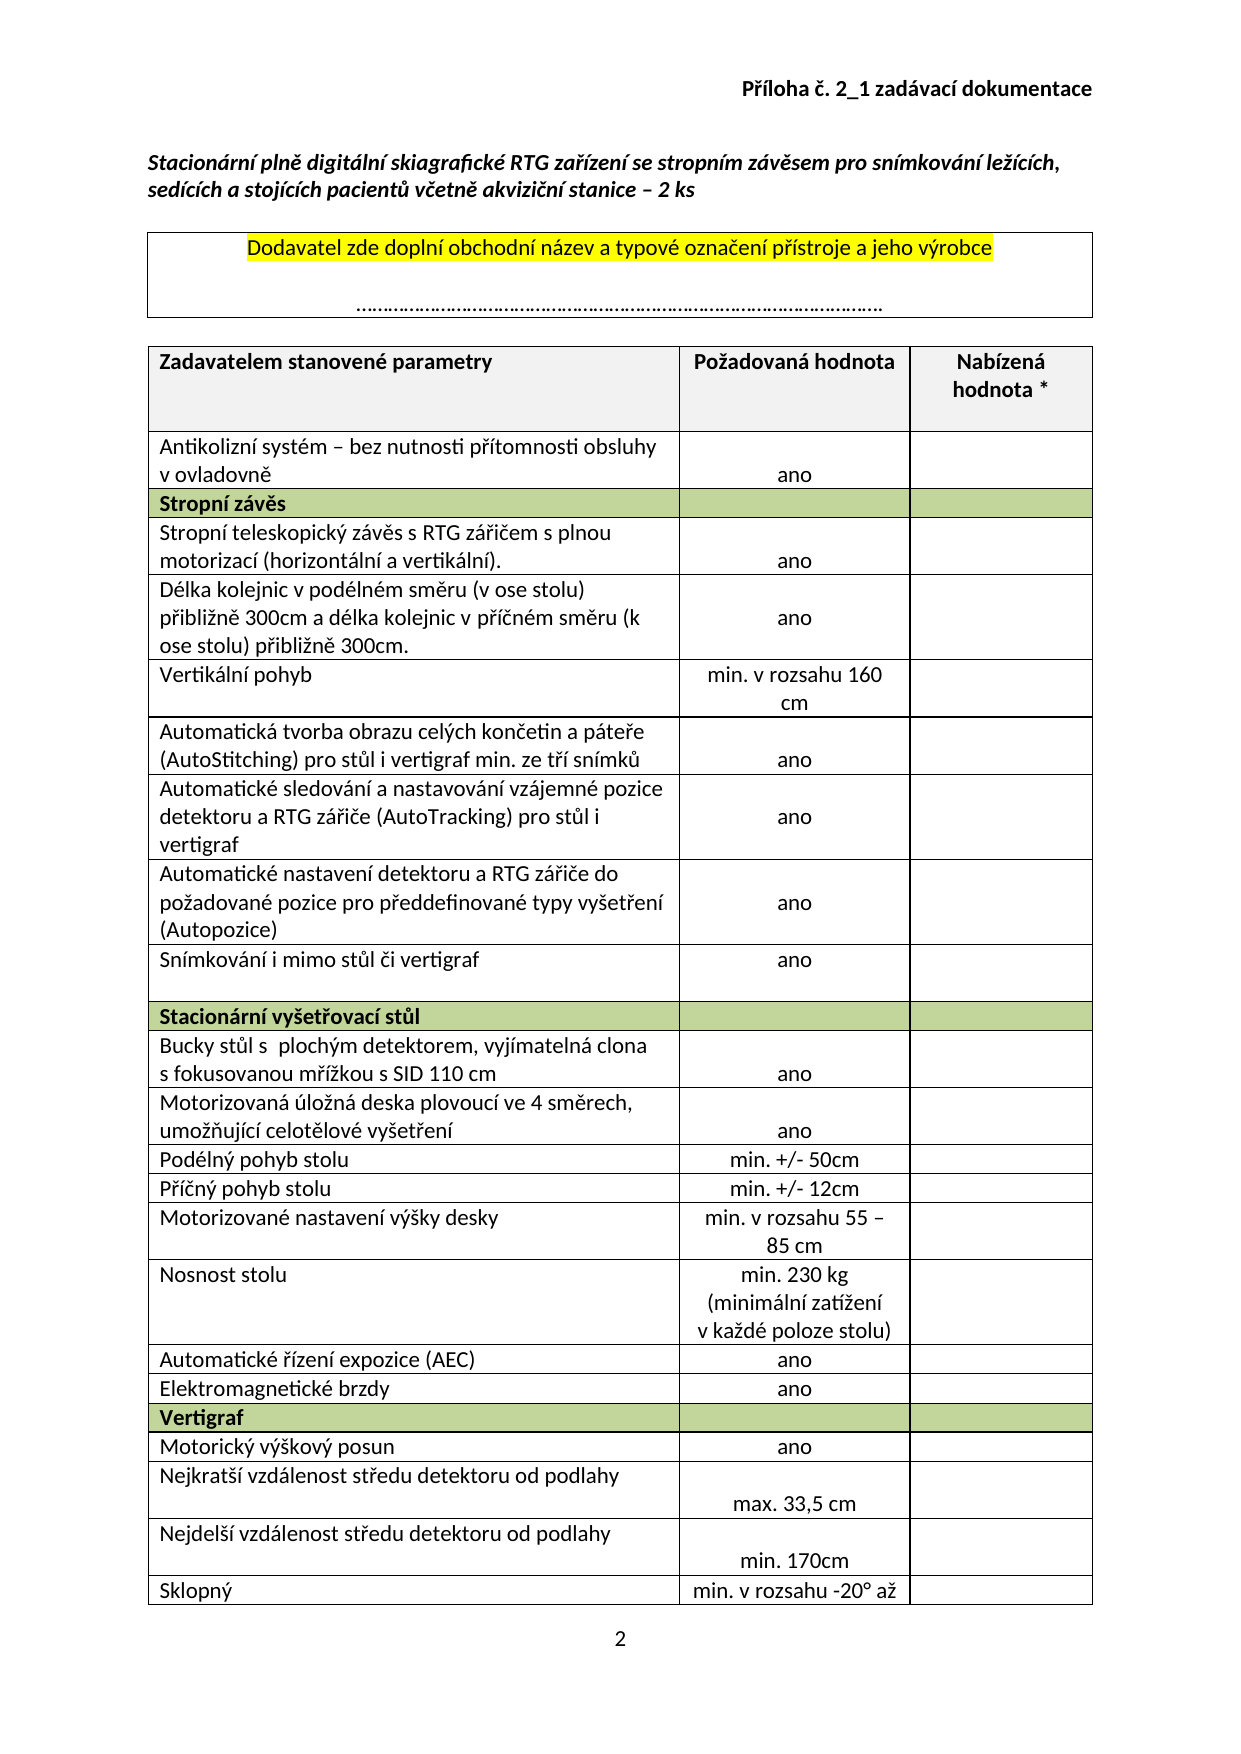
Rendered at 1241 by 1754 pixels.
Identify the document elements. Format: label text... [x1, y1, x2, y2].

table_cell ano [680, 945, 909, 1001]
table_cell [911, 945, 1092, 1001]
table_cell Příčný pohyb stolu [149, 1174, 679, 1202]
table_cell Automatické sledování a nastavování vzájemné pozice detektoru a RTG zářiče (AutoTracking) pro stůl i vertigraf [149, 775, 679, 858]
table_cell [911, 775, 1092, 858]
table_cell Motorický výškový posun [149, 1433, 679, 1461]
table_cell min. v rozsahu 160 cm [680, 660, 909, 716]
table_cell Motorizované nastavení výšky desky [149, 1203, 679, 1259]
table_cell max. 33,5 cm [680, 1462, 909, 1518]
table_cell min. 170cm [680, 1519, 909, 1575]
table_cell min. +/- 50cm [680, 1145, 909, 1173]
table_cell Podélný pohyb stolu [149, 1145, 679, 1173]
table_cell min. v rozsahu 55 – 85 cm [680, 1203, 909, 1259]
table_cell min. 230 kg (minimální zatížení v každé poloze stolu) [680, 1260, 909, 1344]
table_cell [680, 489, 909, 517]
table_cell [911, 518, 1092, 574]
text Stacionární plně digitální skiagrafické RTG zařízení se stropním závěsem pro snímkování ležících, sedících a stojících pacientů včetně akviziční stanice – 2 ks [148, 148, 1093, 204]
table_cell [911, 660, 1092, 716]
table_cell [911, 1031, 1092, 1087]
table_cell [911, 1203, 1092, 1259]
table_cell [911, 1576, 1092, 1604]
table_cell Automatické nastavení detektoru a RTG zářiče do požadované pozice pro předdefinované typy vyšetření (Autopozice) [149, 860, 679, 944]
table_cell ano [680, 718, 909, 773]
table_cell [911, 1519, 1092, 1575]
table_cell ano [680, 1088, 909, 1144]
table_header Nabízená hodnota * [911, 347, 1092, 431]
table_cell [911, 1462, 1092, 1518]
table_cell [911, 1002, 1092, 1030]
table_cell Snímkování i mimo stůl či vertigraf [149, 945, 679, 1001]
table_cell [680, 1002, 909, 1030]
table_cell [911, 489, 1092, 517]
table_cell Automatická tvorba obrazu celých končetin a páteře (AutoStitching) pro stůl i vertigraf min. ze tří snímků [149, 718, 679, 773]
table_cell Antikolizní systém – bez nutnosti přítomnosti obsluhy v ovladovně [149, 432, 679, 488]
table_cell ano [680, 775, 909, 858]
table_header Požadovaná hodnota [680, 347, 909, 431]
table_cell Nosnost stolu [149, 1260, 679, 1344]
table_cell Motorizovaná úložná deska plovoucí ve 4 směrech, umožňující celotělové vyšetření [149, 1088, 679, 1144]
table_cell Bucky stůl s plochým detektorem, vyjímatelná clona s fokusovanou mřížkou s SID 110 cm [149, 1031, 679, 1087]
table_cell ano [680, 1031, 909, 1087]
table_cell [680, 1576, 909, 1604]
table_cell ano [680, 1345, 909, 1373]
table_cell Vertigraf [149, 1404, 679, 1431]
table_cell Nejdelší vzdálenost středu detektoru od podlahy [149, 1519, 679, 1575]
table_cell ano [680, 860, 909, 944]
table_cell min. +/- 12cm [680, 1174, 909, 1202]
table_cell Délka kolejnic v podélném směru (v ose stolu) přibližně 300cm a délka kolejnic v příčném směru (k ose stolu) přibližně 300cm. [149, 575, 679, 659]
table_cell [911, 1088, 1092, 1144]
table_cell [911, 860, 1092, 944]
table_header Dodavatel zde doplní obchodní název a typové označení přístroje a jeho výrobce ………………………………………………………………………………………. [148, 233, 1092, 317]
table_cell [911, 1345, 1092, 1373]
table_cell [911, 575, 1092, 659]
table_header Zadavatelem stanovené parametry [149, 347, 679, 431]
table_cell [911, 1174, 1092, 1202]
table_cell Nejkratší vzdálenost středu detektoru od podlahy [149, 1462, 679, 1518]
table_cell ano [680, 432, 909, 488]
table_cell [911, 432, 1092, 488]
table_cell ano [680, 575, 909, 659]
table_cell Automatické řízení expozice (AEC) [149, 1345, 679, 1373]
table_cell Stacionární vyšetřovací stůl [149, 1002, 679, 1030]
table_cell [911, 1260, 1092, 1344]
table_cell Vertikální pohyb [149, 660, 679, 716]
table_cell Sklopný [149, 1576, 679, 1604]
table_cell Stropní závěs [149, 489, 679, 517]
table_cell [911, 1433, 1092, 1461]
table_cell Stropní teleskopický závěs s RTG zářičem s plnou motorizací (horizontální a vertikální). [149, 518, 679, 574]
table_cell Elektromagnetické brzdy [149, 1374, 679, 1402]
table_cell [911, 1145, 1092, 1173]
table_cell ano [680, 1374, 909, 1402]
table_cell [911, 718, 1092, 773]
table_cell [680, 1404, 909, 1431]
table_cell ano [680, 1433, 909, 1461]
table_cell [911, 1374, 1092, 1402]
table_cell [911, 1404, 1092, 1431]
table_cell ano [680, 518, 909, 574]
